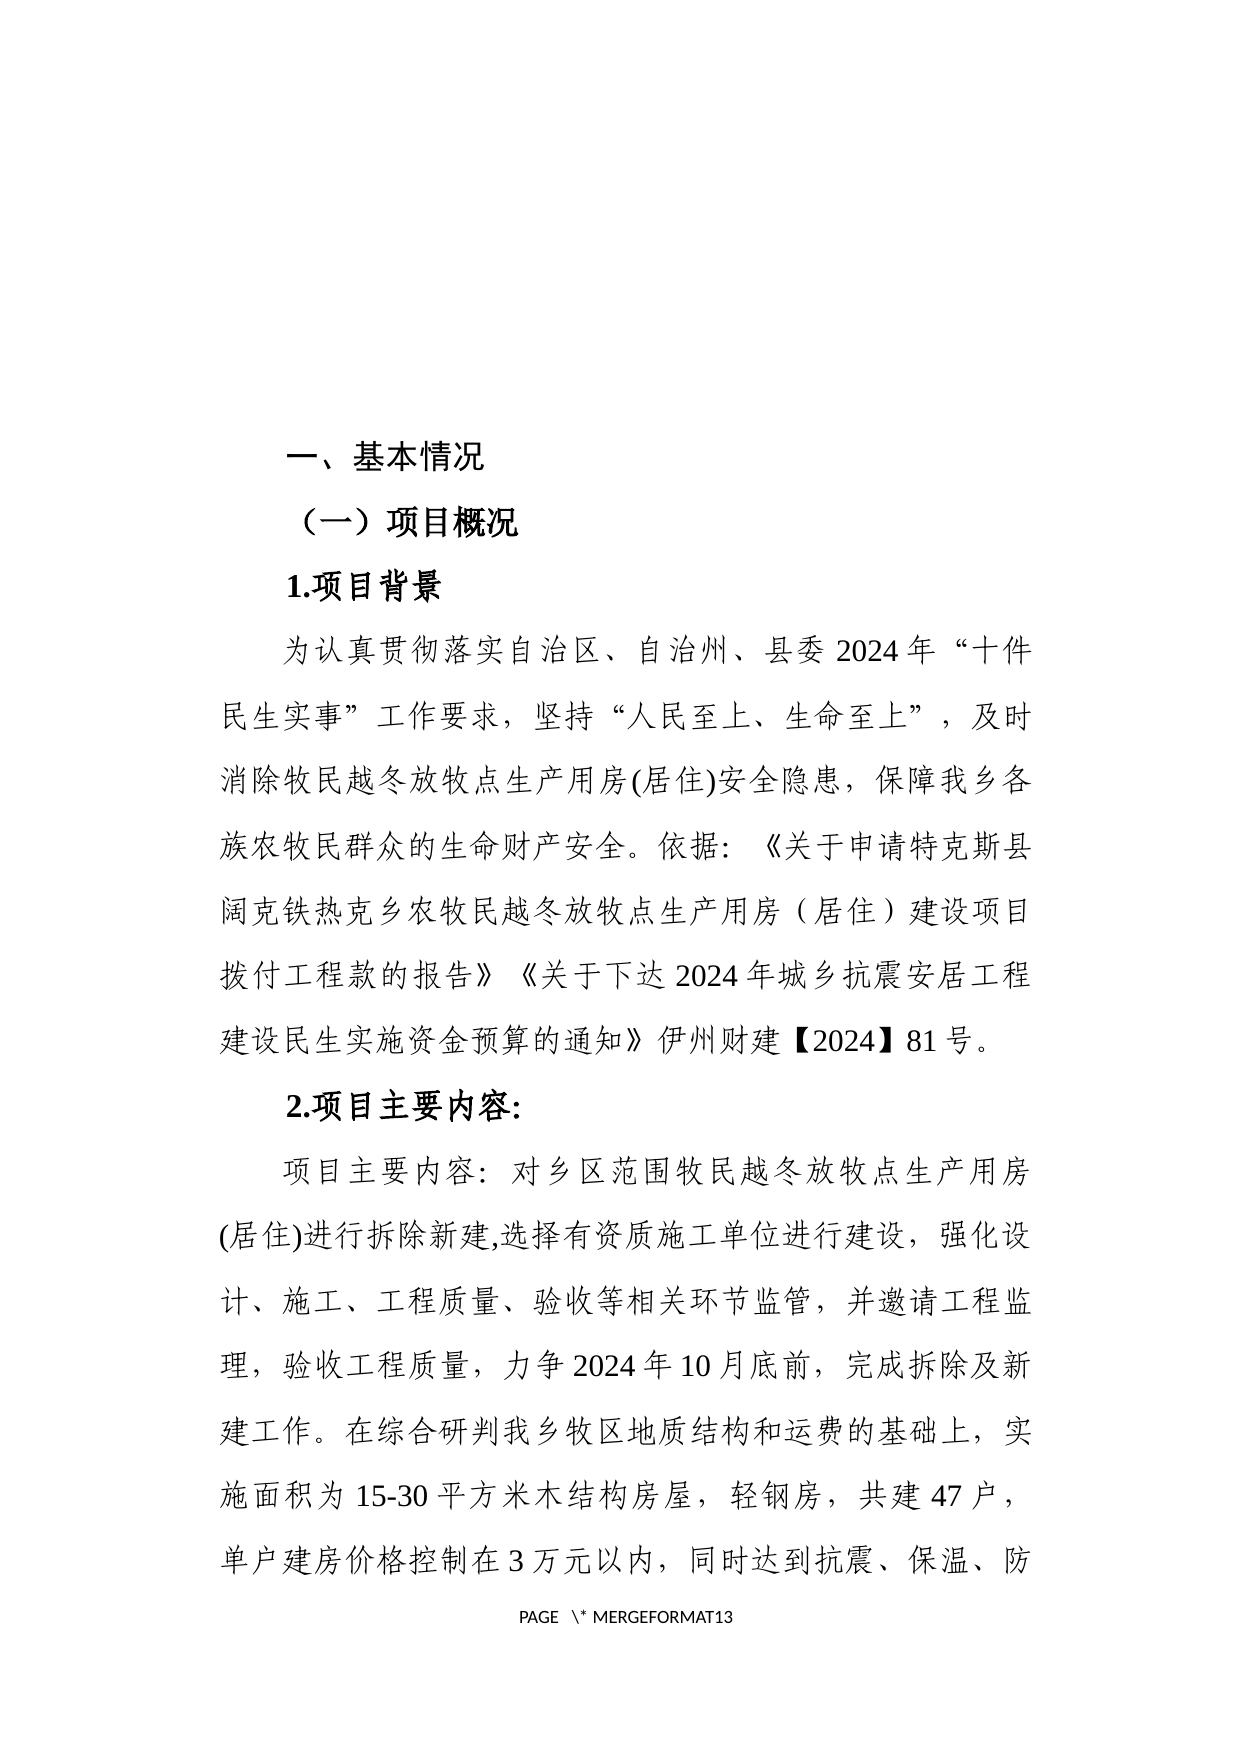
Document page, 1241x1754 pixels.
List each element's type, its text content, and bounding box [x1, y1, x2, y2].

text 1.项目背景 [218, 552, 1033, 617]
text 为认真贯彻落实自治区、自治州、县委2024年“十件民生实事”工作要求，坚持“人民至上、生命至上”，及时消除牧民越冬放牧点生产用房(居住)安全隐患，保障我乡各族农牧民群众的生命财产安全。依据：《关于申请特克斯县阔克铁热克乡农牧民越冬放牧点生产用房（居住）建设项目拨付工程款的报告》《关于下达2024年城乡抗震安居工程建设民生实施资金预算的通知》伊州财建【2024】81号。 [218, 617, 1033, 1072]
text 一、基本情况 [218, 422, 1033, 487]
title 2.项目主要内容： [218, 1072, 1033, 1137]
text （一）项目概况 [218, 487, 1033, 552]
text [218, 1137, 1033, 1592]
